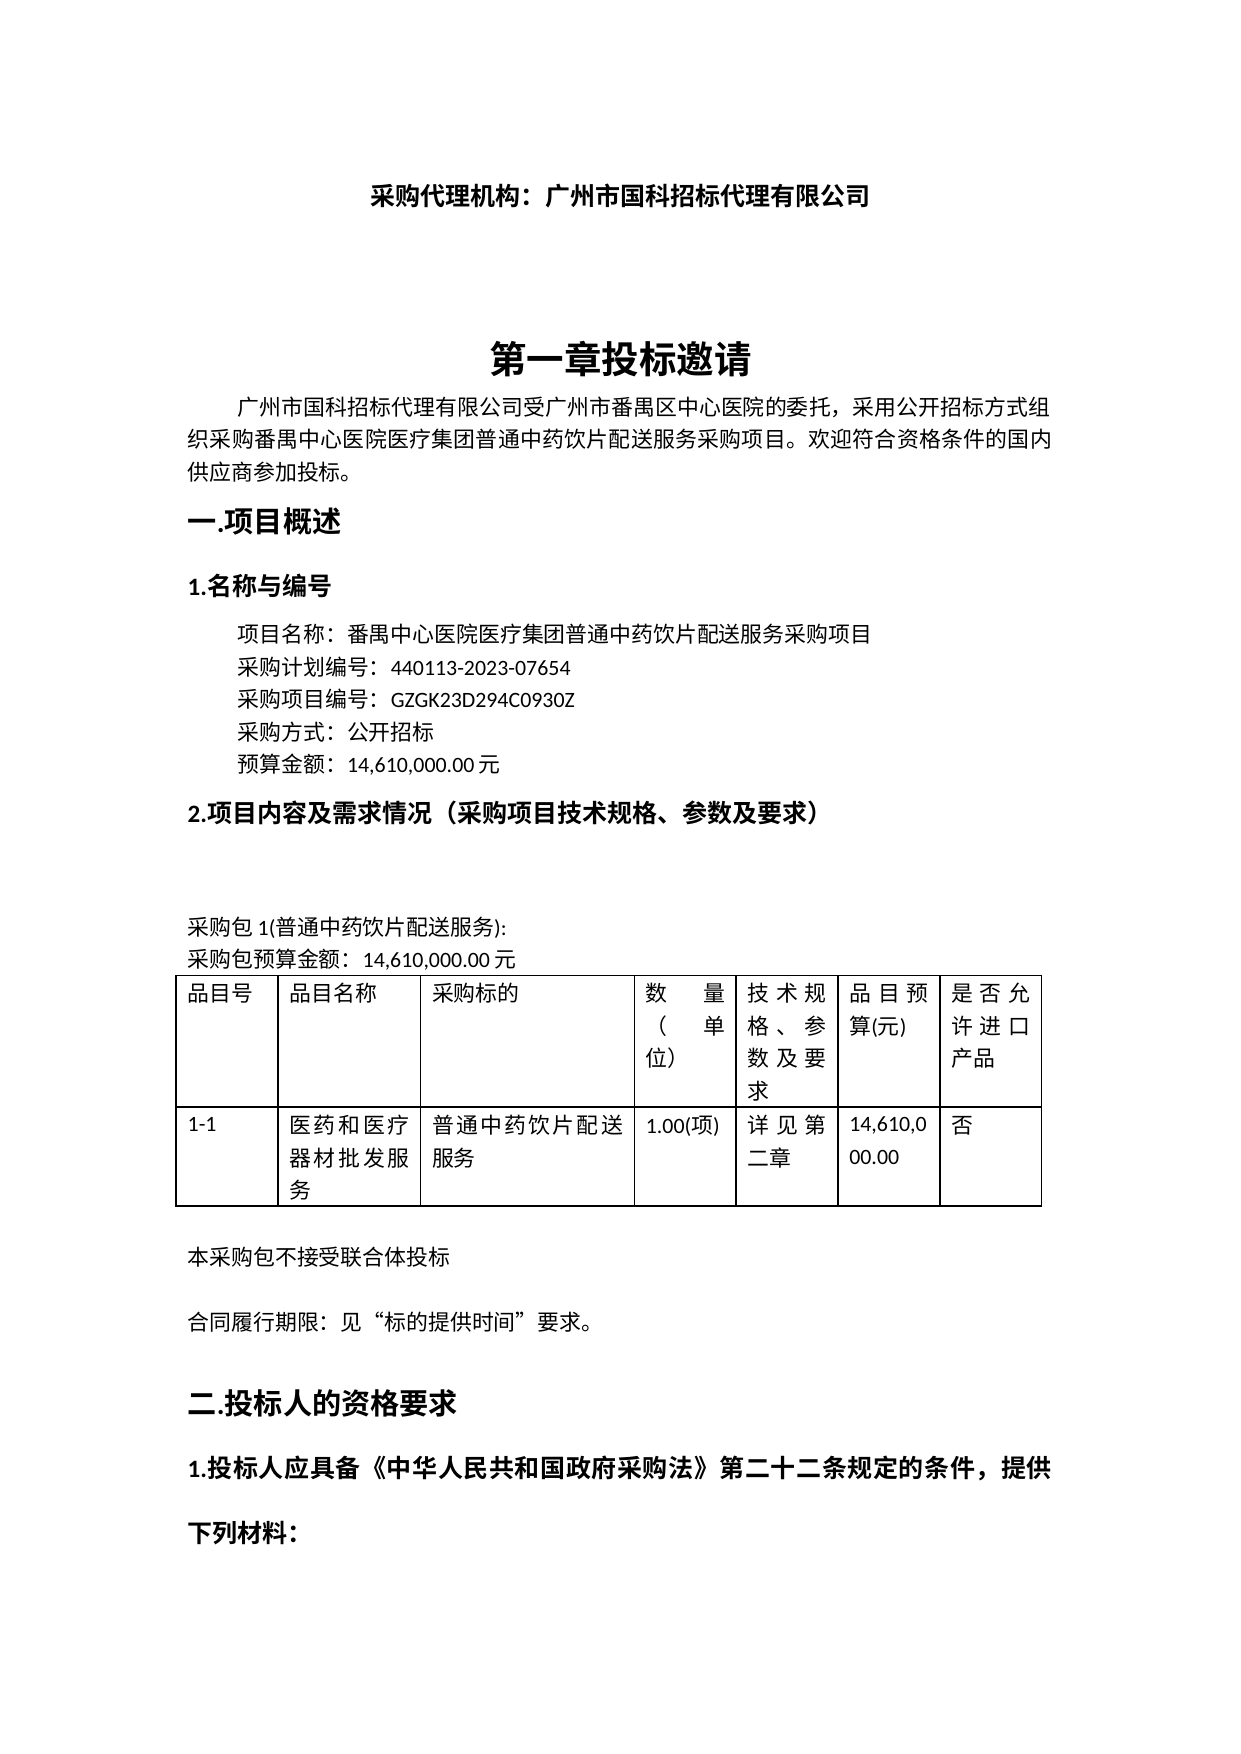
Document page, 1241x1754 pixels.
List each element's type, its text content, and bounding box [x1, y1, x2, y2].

table_header 技术规格、参数及要求 [737, 976, 837, 1106]
text 采购代理机构：广州市国科招标代理有限公司 [187, 162, 1053, 227]
text 广州市国科招标代理有限公司受广州市番禺区中心医院的委托，采用公开招标方式组织采购番禺中心医院医疗集团普通中药饮片配送服务采购项目。欢迎符合资格条件的国内供应商参加投标。 [187, 389, 1053, 487]
table_cell 医药和医疗器材批发服务 [279, 1108, 420, 1205]
table_cell 普通中药饮片配送服务 [421, 1108, 634, 1205]
text 2.项目内容及需求情况（采购项目技术规格、参数及要求） [187, 779, 1053, 844]
text 合同履行期限：见“标的提供时间”要求。 [187, 1304, 1053, 1337]
text 二.投标人的资格要求 [187, 1369, 1053, 1434]
table_header 品目号 [177, 976, 277, 1106]
table_header 品目预算(元) [839, 976, 939, 1106]
table_cell 否 [941, 1108, 1041, 1205]
table_header 采购标的 [421, 976, 634, 1106]
text 项目名称：番禺中心医院医疗集团普通中药饮片配送服务采购项目 [187, 617, 1053, 649]
text 采购包1(普通中药饮片配送服务): [187, 909, 1053, 942]
table_cell 1.00(项) [635, 1108, 735, 1205]
table_header 数量（单位） [635, 976, 735, 1106]
text 1.投标人应具备《中华人民共和国政府采购法》第二十二条规定的条件，提供下列材料： [187, 1434, 1053, 1564]
text 预算金额：14,610,000.00元 [187, 747, 1053, 779]
text 采购计划编号：440113-2023-07654 [187, 649, 1053, 682]
text 采购项目编号：GZGK23D294C0930Z [187, 682, 1053, 714]
table_cell 详见第二章 [737, 1108, 837, 1205]
text 本采购包不接受联合体投标 [187, 1239, 1053, 1272]
table_header 是否允许进口产品 [941, 976, 1041, 1106]
text 采购方式：公开招标 [187, 714, 1053, 747]
table_cell 14,610,000.00 [839, 1108, 939, 1205]
text 第一章投标邀请 [187, 324, 1053, 389]
text 1.名称与编号 [187, 552, 1053, 617]
text 一.项目概述 [187, 487, 1053, 552]
table_header 品目名称 [279, 976, 420, 1106]
text 采购包预算金额：14,610,000.00元 [187, 942, 1053, 974]
table_cell 1-1 [177, 1108, 277, 1205]
